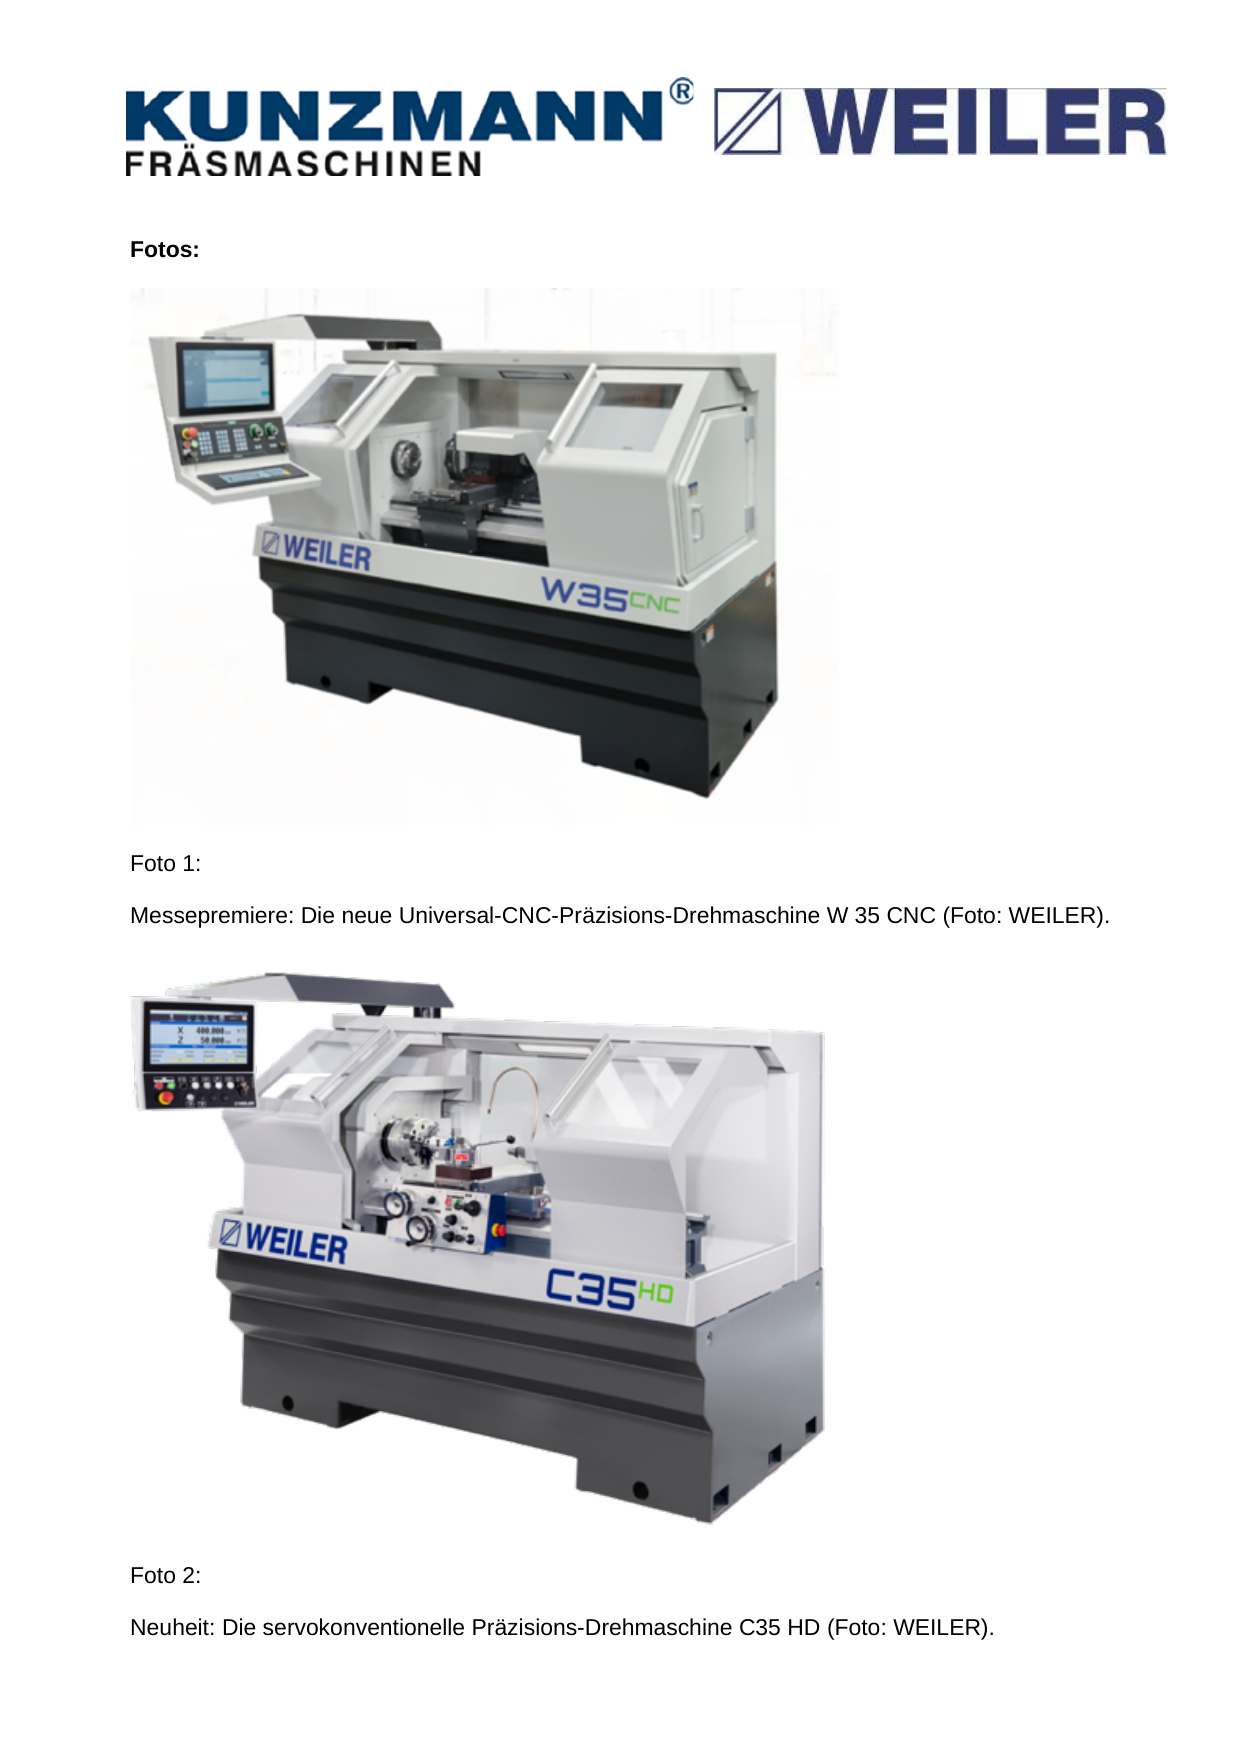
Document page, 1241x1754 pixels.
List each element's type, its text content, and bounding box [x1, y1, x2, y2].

picture [124, 77, 694, 175]
text Messepremiere: Die neue Universal-CNC-Präzisions-Drehmaschine W 35 CNC (Foto: WEILER). [130, 902, 1167, 928]
text Foto 1: [130, 850, 1167, 876]
text Neuheit: Die servokonventionelle Präzisions-Drehmaschine C35 HD (Foto: WEILER). [130, 1614, 1167, 1640]
text Fotos: [130, 236, 1167, 263]
picture [130, 288, 839, 825]
text Foto 2: [130, 1562, 1167, 1588]
picture [130, 954, 839, 1537]
picture [714, 88, 1167, 155]
